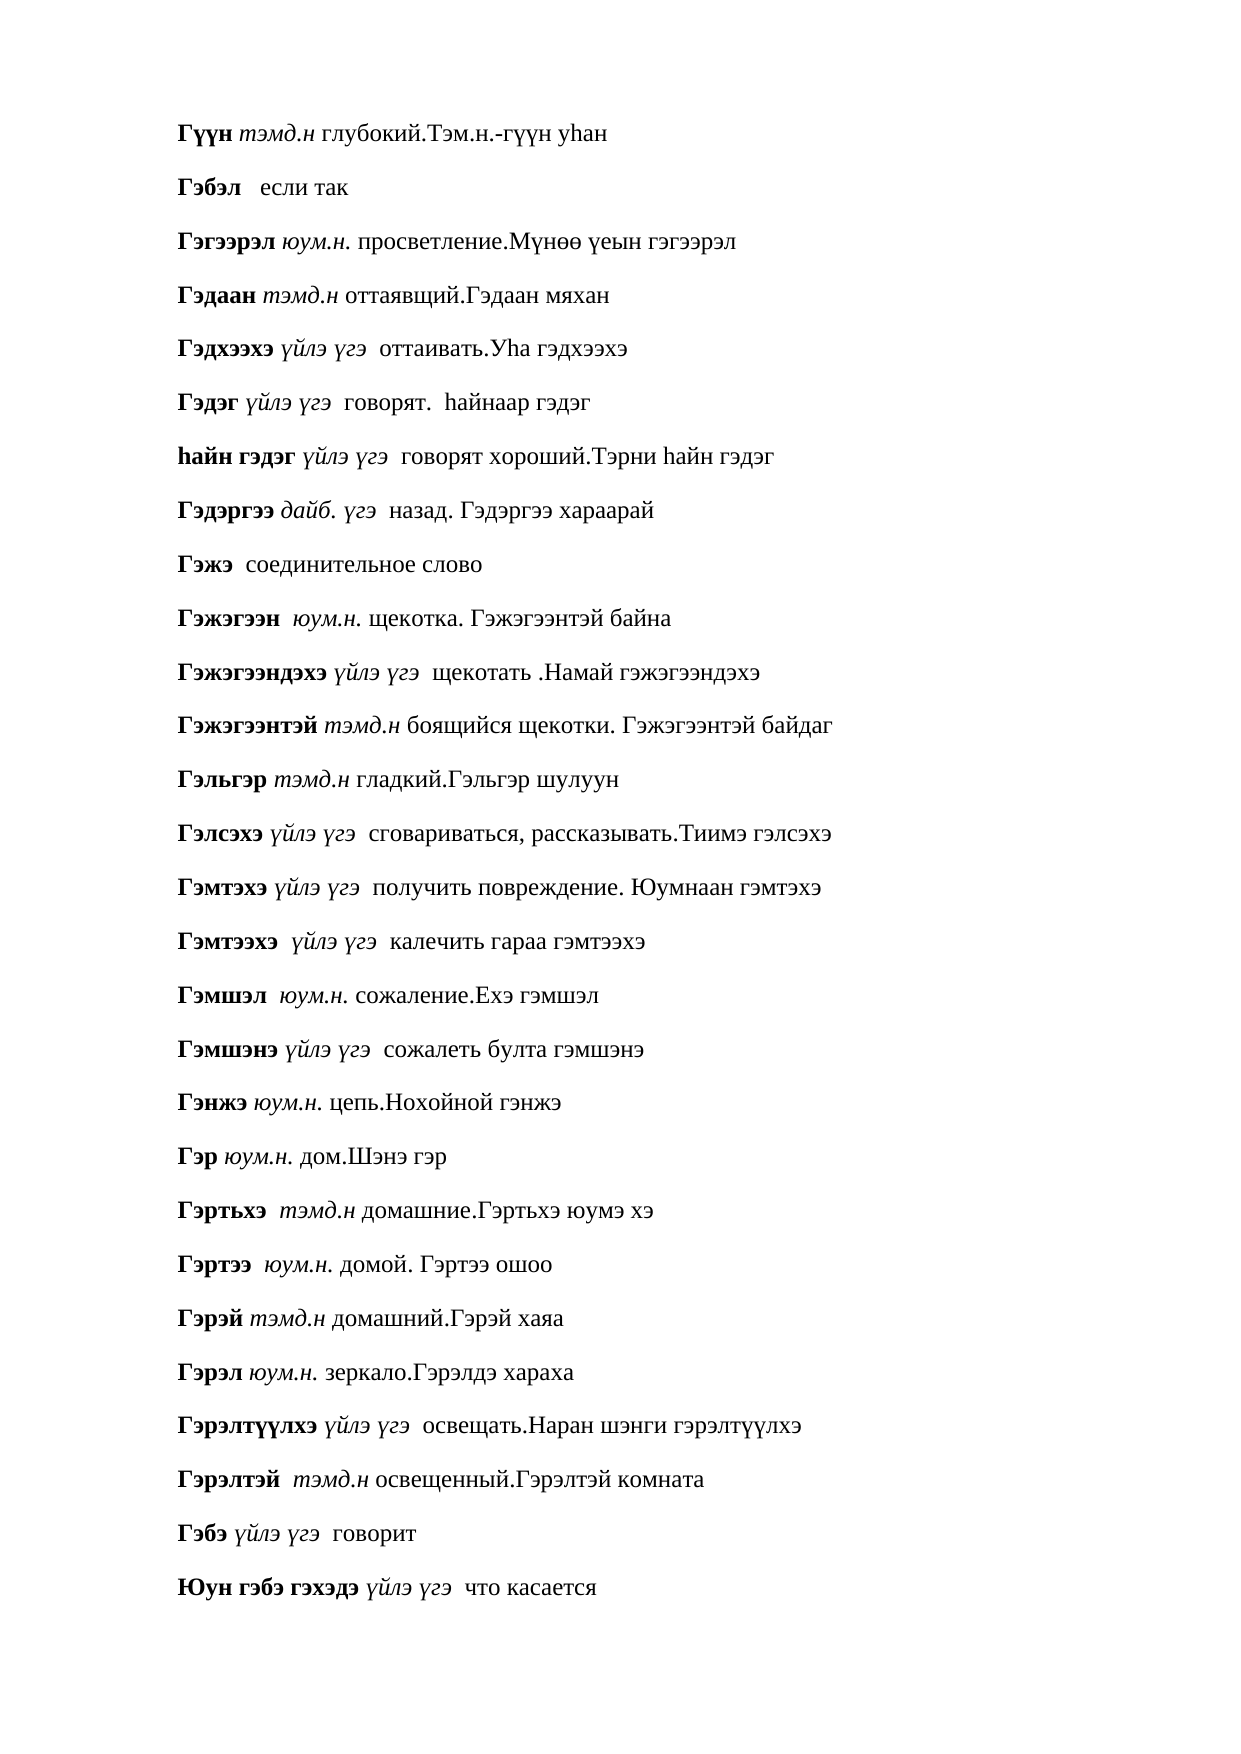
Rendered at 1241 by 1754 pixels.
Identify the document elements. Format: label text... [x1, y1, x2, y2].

text Гэжэгээнтэй тэмд.н боящийся щекотки. Гэжэгээнтэй байдаг [177, 711, 1152, 739]
text Гэжэ соединительное слово [177, 549, 1152, 578]
text Гэжэгээндэхэ үйлэ үгэ щекотать .Намай гэжэгээндэхэ [177, 657, 1152, 685]
text Гэдаан тэмд.н оттаявщий.Гэдаан мяхан [177, 280, 1152, 308]
text Гэбэ үйлэ үгэ говорит [177, 1518, 1152, 1547]
text Гэмшэл юум.н. сожаление.Ехэ гэмшэл [177, 980, 1152, 1008]
text Гэртээ юум.н. домой. Гэртээ ошоо [177, 1249, 1152, 1278]
text Гэрэл юум.н. зеркало.Гэрэлдэ хараха [177, 1357, 1152, 1386]
text Гэдэргээ дайб. үгэ назад. Гэдэргээ хараарай [177, 495, 1152, 524]
text Гэрэй тэмд.н домашний.Гэрэй хаяа [177, 1303, 1152, 1332]
text hайн гэдэг үйлэ үгэ говорят хороший.Тэрни hайн гэдэг [177, 441, 1152, 470]
text Гэмтээхэ үйлэ үгэ калечить гараа гэмтээхэ [177, 926, 1152, 955]
text Гэгээрэл юум.н. просветление.Мүнөө үеын гэгээрэл [177, 226, 1152, 254]
text Гэльгэр тэмд.н гладкий.Гэльгэр шулуун [177, 764, 1152, 793]
text Гэжэгээн юум.н. щекотка. Гэжэгээнтэй байна [177, 603, 1152, 632]
text Гэртьхэ тэмд.н домашние.Гэртьхэ юумэ хэ [177, 1195, 1152, 1224]
text Гэлсэхэ үйлэ үгэ сговариваться, рассказывать.Тиимэ гэлсэхэ [177, 818, 1152, 847]
text Гэмшэнэ үйлэ үгэ сожалеть булта гэмшэнэ [177, 1034, 1152, 1062]
text Юун гэбэ гэхэдэ үйлэ үгэ что касается [177, 1572, 1152, 1601]
text Гүүн тэмд.н глубокий.Тэм.н.-гүүн уhан [177, 118, 1152, 147]
text Гэнжэ юум.н. цепь.Нохойной гэнжэ [177, 1087, 1152, 1116]
text Гэдхээхэ үйлэ үгэ оттаивать.Уhа гэдхээхэ [177, 333, 1152, 362]
text Гэр юум.н. дом.Шэнэ гэр [177, 1141, 1152, 1170]
text Гэрэлтэй тэмд.н освещенный.Гэрэлтэй комната [177, 1464, 1152, 1493]
text Гэрэлтүүлхэ үйлэ үгэ освещать.Наран шэнги гэрэлтүүлхэ [177, 1411, 1152, 1439]
text Гэмтэхэ үйлэ үгэ получить повреждение. Юумнаан гэмтэхэ [177, 872, 1152, 901]
text Гэбэл если так [177, 172, 1152, 201]
text Гэдэг үйлэ үгэ говорят. hайнаар гэдэг [177, 387, 1152, 416]
